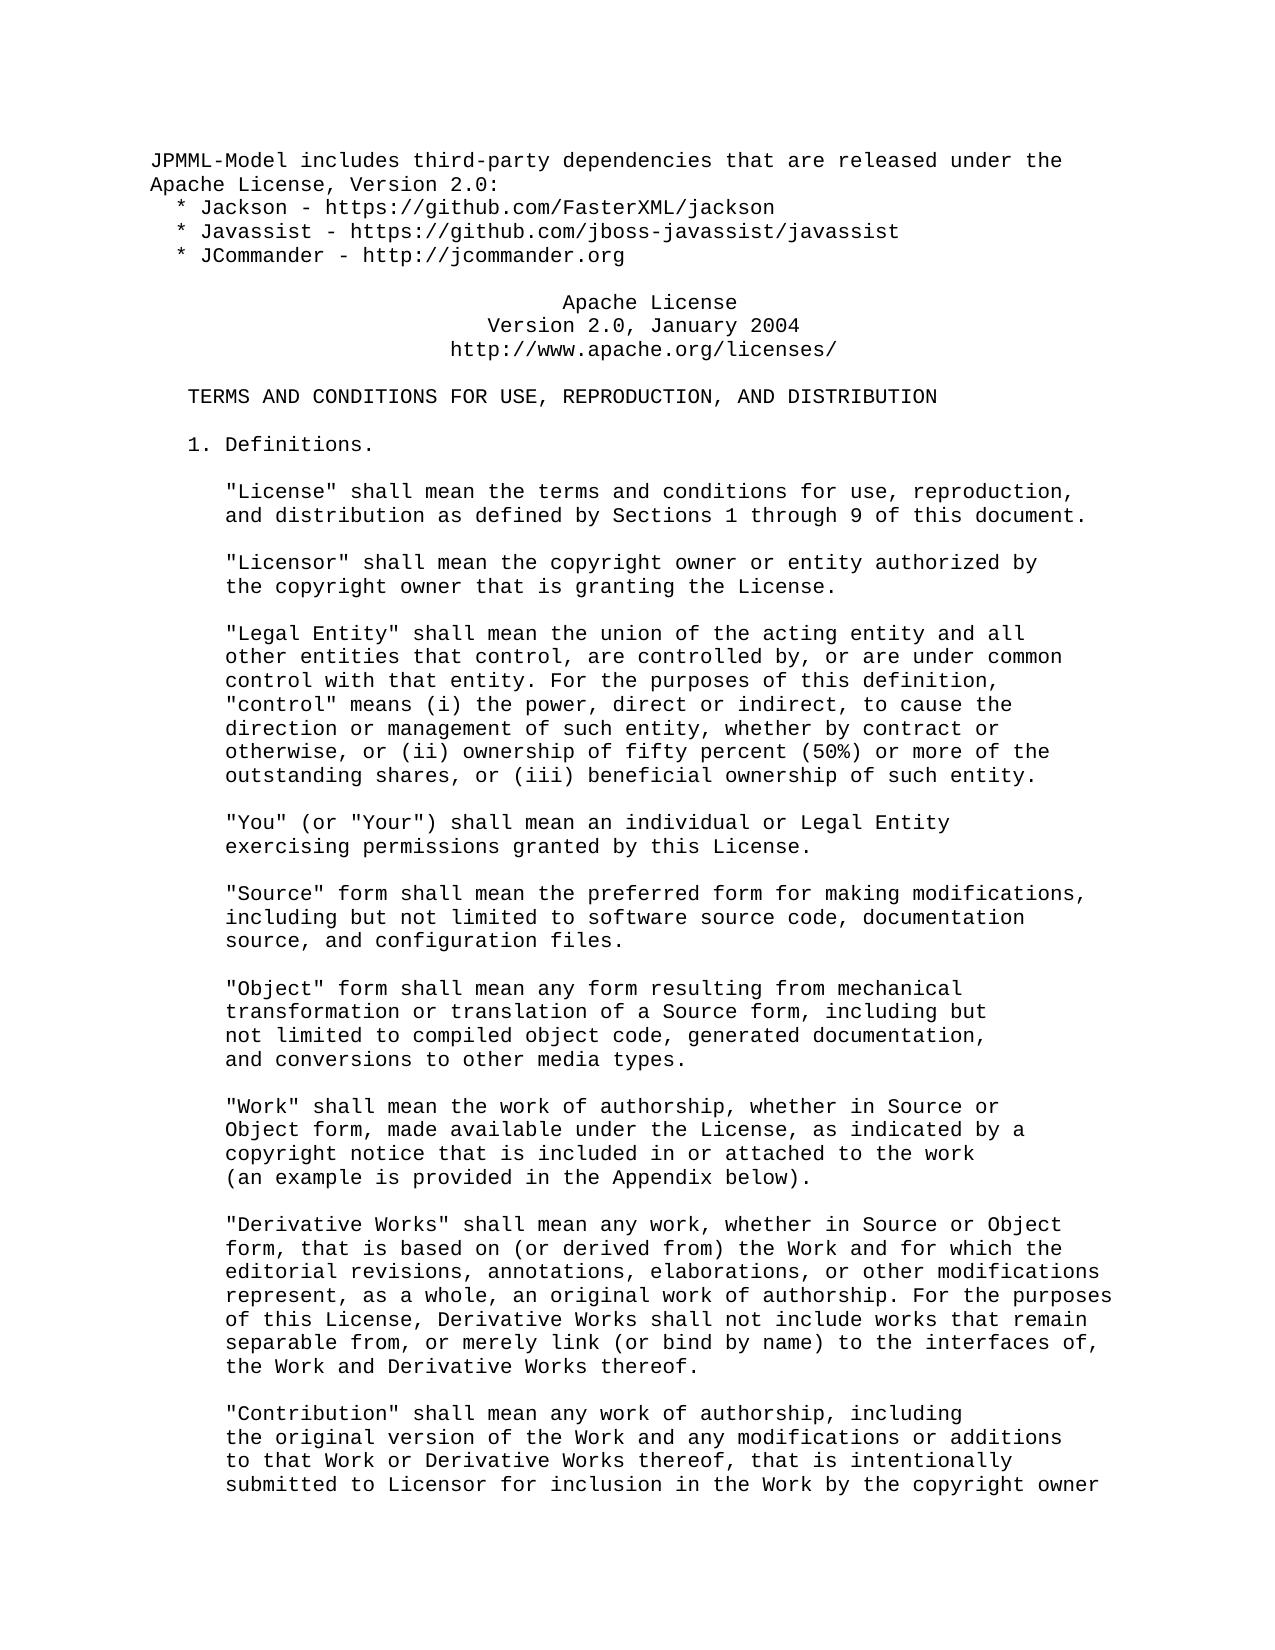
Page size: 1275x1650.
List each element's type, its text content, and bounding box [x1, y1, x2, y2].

text * Javassist - https://github.com/jboss-javassist/javassist [150, 221, 1125, 244]
text "Legal Entity" shall mean the union of the acting entity and all [150, 623, 1125, 647]
text outstanding shares, or (iii) beneficial ownership of such entity. [150, 765, 1125, 788]
text to that Work or Derivative Works thereof, that is intentionally [150, 1451, 1125, 1474]
text Apache License [150, 292, 1125, 316]
text * JCommander - http://jcommander.org [150, 244, 1125, 268]
text "control" means (i) the power, direct or indirect, to cause the [150, 694, 1125, 717]
text JPMML-Model includes third-party dependencies that are released under the Apache License, Version 2.0: [150, 150, 1125, 197]
text and conversions to other media types. [150, 1048, 1125, 1072]
text TERMS AND CONDITIONS FOR USE, REPRODUCTION, AND DISTRIBUTION [150, 386, 1125, 410]
text "License" shall mean the terms and conditions for use, reproduction, [150, 481, 1125, 505]
text including but not limited to software source code, documentation [150, 907, 1125, 930]
text of this License, Derivative Works shall not include works that remain [150, 1309, 1125, 1332]
text exercising permissions granted by this License. [150, 836, 1125, 859]
text other entities that control, are controlled by, or are under common [150, 647, 1125, 670]
text "Object" form shall mean any form resulting from mechanical [150, 978, 1125, 1001]
text otherwise, or (ii) ownership of fifty percent (50%) or more of the [150, 741, 1125, 765]
text control with that entity. For the purposes of this definition, [150, 670, 1125, 694]
text editorial revisions, annotations, elaborations, or other modifications [150, 1261, 1125, 1285]
text 1. Definitions. [150, 434, 1125, 457]
text and distribution as defined by Sections 1 through 9 of this document. [150, 505, 1125, 528]
text "Licensor" shall mean the copyright owner or entity authorized by [150, 552, 1125, 576]
text direction or management of such entity, whether by contract or [150, 717, 1125, 741]
text the Work and Derivative Works thereof. [150, 1356, 1125, 1379]
text the original version of the Work and any modifications or additions [150, 1427, 1125, 1451]
text * Jackson - https://github.com/FasterXML/jackson [150, 197, 1125, 221]
text separable from, or merely link (or bind by name) to the interfaces of, [150, 1332, 1125, 1356]
text the copyright owner that is granting the License. [150, 576, 1125, 599]
text "Work" shall mean the work of authorship, whether in Source or [150, 1096, 1125, 1119]
text source, and configuration files. [150, 930, 1125, 954]
text Version 2.0, January 2004 [150, 316, 1125, 339]
text http://www.apache.org/licenses/ [150, 339, 1125, 363]
text transformation or translation of a Source form, including but [150, 1001, 1125, 1025]
text represent, as a whole, an original work of authorship. For the purposes [150, 1285, 1125, 1309]
text "Contribution" shall mean any work of authorship, including [150, 1403, 1125, 1427]
text "Derivative Works" shall mean any work, whether in Source or Object [150, 1214, 1125, 1238]
text "You" (or "Your") shall mean an individual or Legal Entity [150, 812, 1125, 836]
text not limited to compiled object code, generated documentation, [150, 1025, 1125, 1048]
text Object form, made available under the License, as indicated by a [150, 1119, 1125, 1143]
text form, that is based on (or derived from) the Work and for which the [150, 1238, 1125, 1261]
text (an example is provided in the Appendix below). [150, 1167, 1125, 1190]
text "Source" form shall mean the preferred form for making modifications, [150, 883, 1125, 907]
text submitted to Licensor for inclusion in the Work by the copyright owner [150, 1474, 1125, 1498]
text copyright notice that is included in or attached to the work [150, 1143, 1125, 1167]
